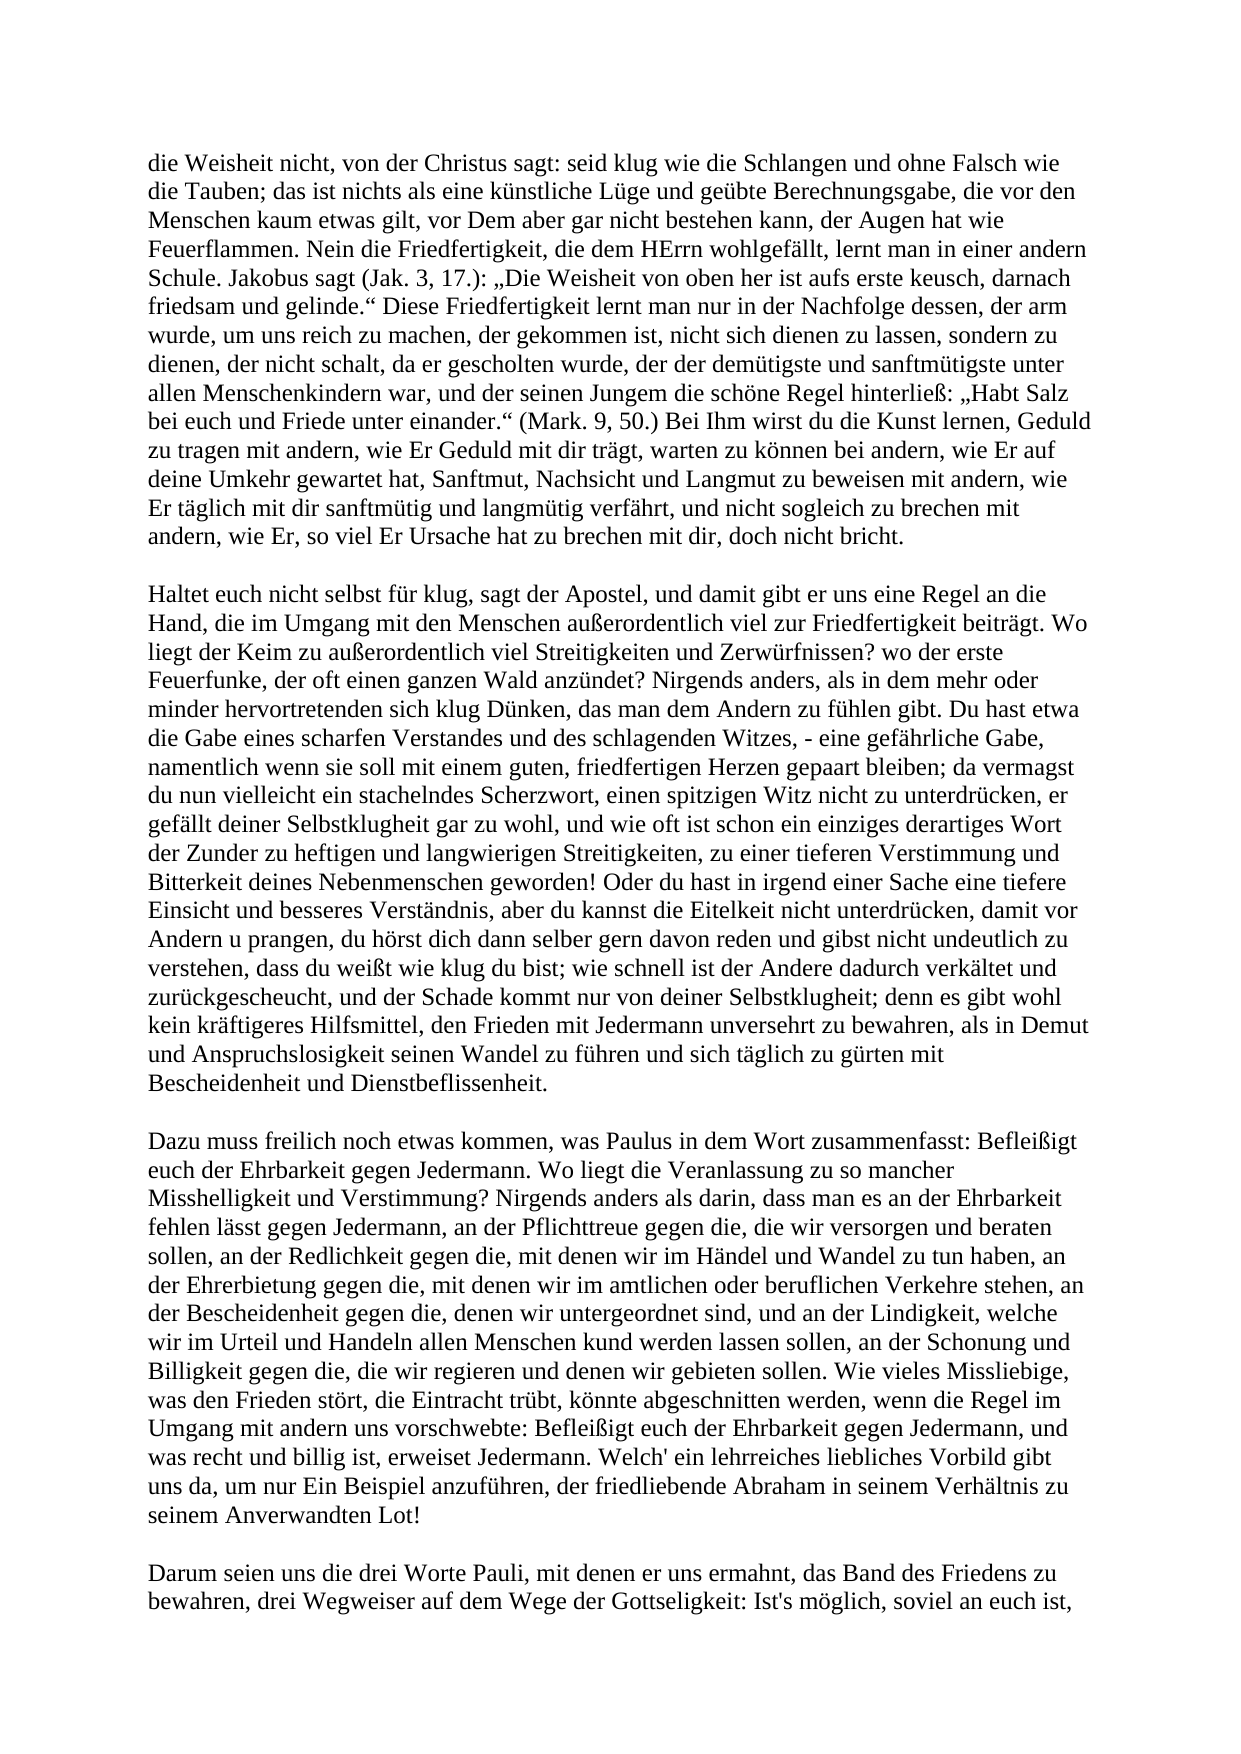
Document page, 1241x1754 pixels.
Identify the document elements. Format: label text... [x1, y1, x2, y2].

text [148, 148, 1093, 550]
text Dazu muss freilich noch etwas kommen, was Paulus in dem Wort zusammenfasst: Befleißigt euch der Ehrbarkeit gegen Jedermann. Wo liegt die Veranlassung zu so mancher Misshelligkeit und Verstimmung? Nirgends anders als darin, dass man es an der Ehrbarkeit fehlen lässt gegen Jedermann, an der Pflichttreue gegen die, die wir versorgen und beraten sollen, an der Redlichkeit gegen die, mit denen wir im Händel und Wandel zu tun haben, an der Ehrerbietung gegen die, mit denen wir im amtlichen oder beruflichen Verkehre stehen, an der Bescheidenheit gegen die, denen wir untergeordnet sind, und an der Lindigkeit, welche wir im Urteil und Handeln allen Menschen kund werden lassen sollen, an der Schonung und Billigkeit gegen die, die wir regieren und denen wir gebieten sollen. Wie vieles Missliebige, was den Frieden stört, die Eintracht trübt, könnte abgeschnitten werden, wenn die Regel im Umgang mit andern uns vorschwebte: Befleißigt euch der Ehrbarkeit gegen Jedermann, und was recht und billig ist, erweiset Jedermann. Welch' ein lehrreiches liebliches Vorbild gibt uns da, um nur Ein Beispiel anzuführen, der friedliebende Abraham in seinem Verhältnis zu seinem Anverwandten Lot! [148, 1126, 1093, 1528]
text Haltet euch nicht selbst für klug, sagt der Apostel, und damit gibt er uns eine Regel an die Hand, die im Umgang mit den Menschen außerordentlich viel zur Friedfertigkeit beiträgt. Wo liegt der Keim zu außerordentlich viel Streitigkeiten und Zerwürfnissen? wo der erste Feuerfunke, der oft einen ganzen Wald anzündet? Nirgends anders, als in dem mehr oder minder hervortretenden sich klug Dünken, das man dem Andern zu fühlen gibt. Du hast etwa die Gabe eines scharfen Verstandes und des schlagenden Witzes, - eine gefährliche Gabe, namentlich wenn sie soll mit einem guten, friedfertigen Herzen gepaart bleiben; da vermagst du nun vielleicht ein stachelndes Scherzwort, einen spitzigen Witz nicht zu unterdrücken, er gefällt deiner Selbstklugheit gar zu wohl, und wie oft ist schon ein einziges derartiges Wort der Zunder zu heftigen und langwierigen Streitigkeiten, zu einer tieferen Verstimmung und Bitterkeit deines Nebenmenschen geworden! Oder du hast in irgend einer Sache eine tiefere Einsicht und besseres Verständnis, aber du kannst die Eitelkeit nicht unterdrücken, damit vor Andern u prangen, du hörst dich dann selber gern davon reden und gibst nicht undeutlich zu verstehen, dass du weißt wie klug du bist; wie schnell ist der Andere dadurch verkältet und zurückgescheucht, und der Schade kommt nur von deiner Selbstklugheit; denn es gibt wohl kein kräftigeres Hilfsmittel, den Frieden mit Jedermann unversehrt zu bewahren, als in Demut und Anspruchslosigkeit seinen Wandel zu führen und sich täglich zu gürten mit Bescheidenheit und Dienstbeflissenheit. [148, 579, 1093, 1097]
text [148, 1558, 1093, 1615]
